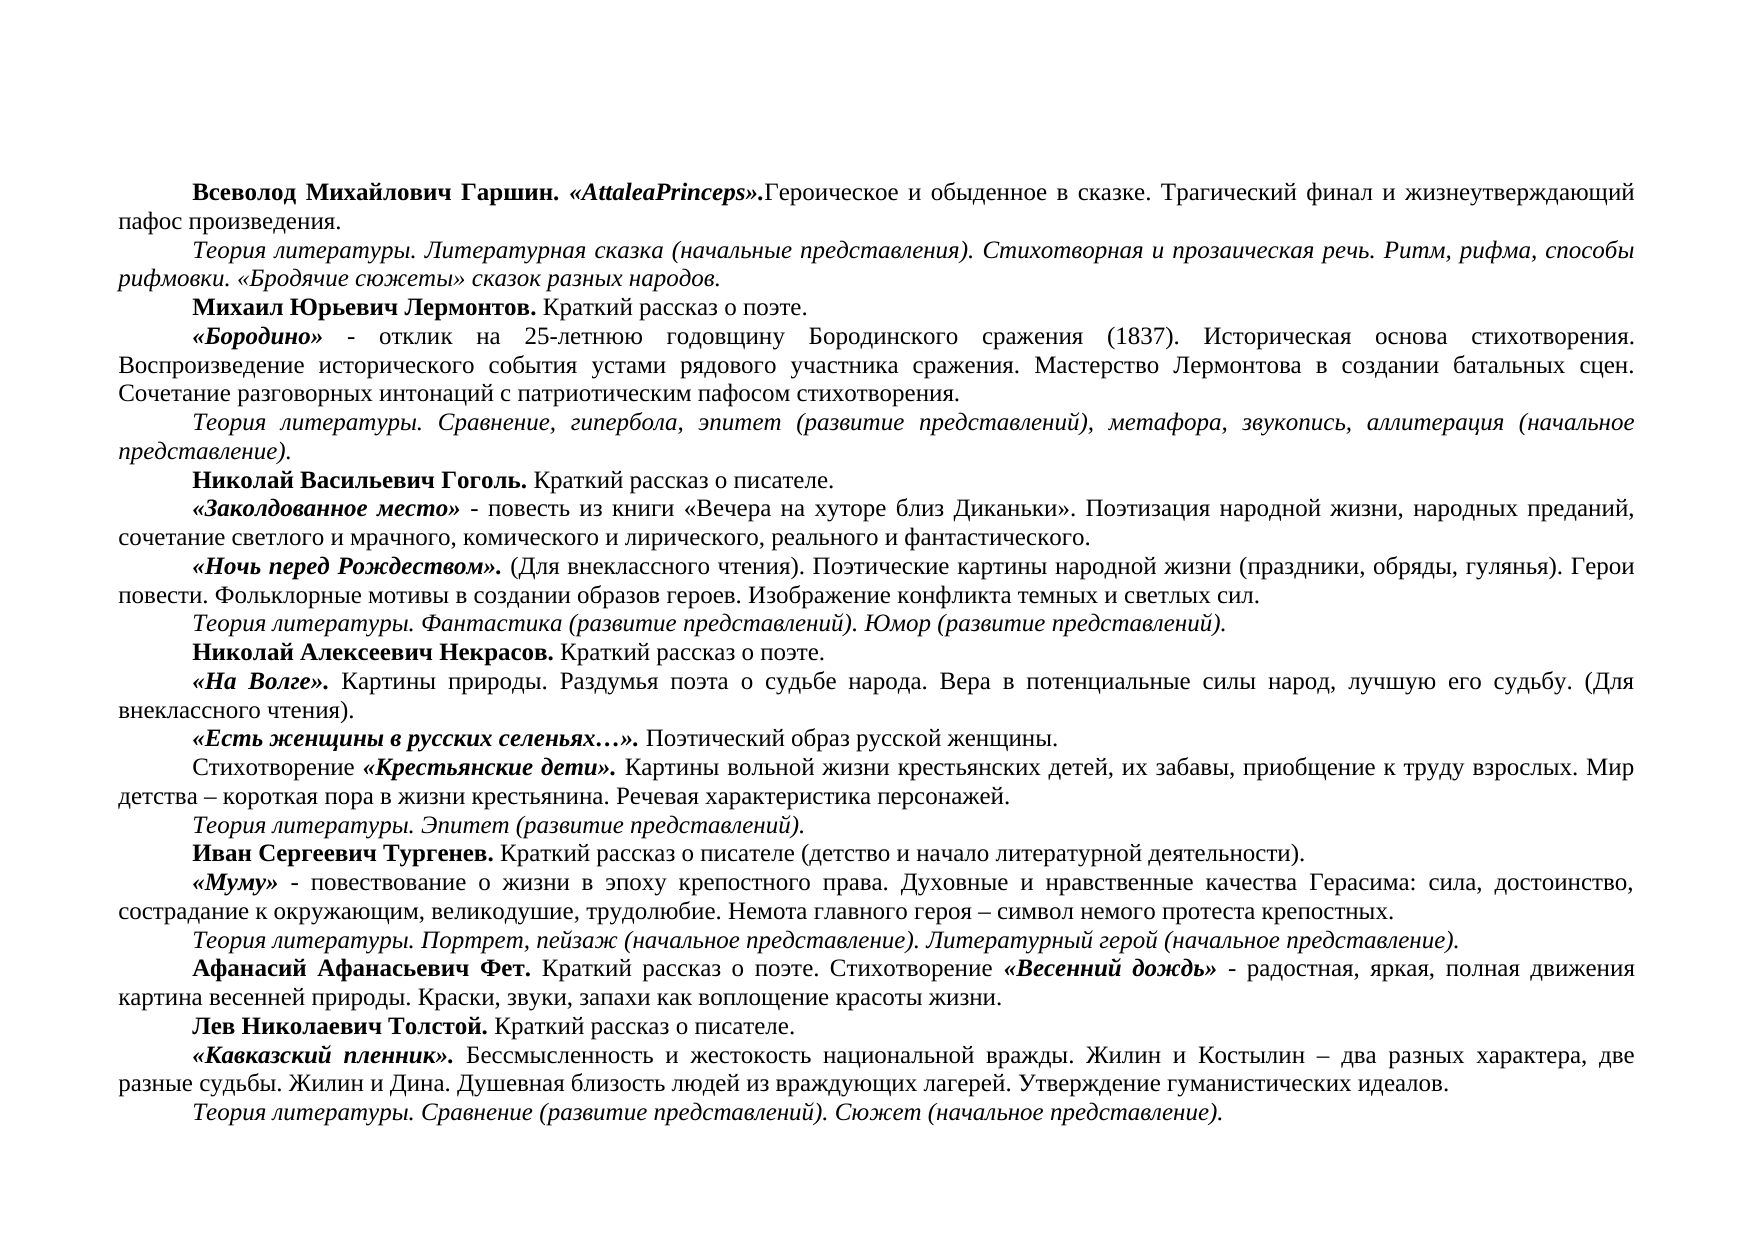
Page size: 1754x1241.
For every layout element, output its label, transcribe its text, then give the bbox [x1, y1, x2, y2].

text «На Волге». Картины природы. Раздумья поэта о судьбе народа. Вера в потенциальные силы народ, лучшую его судьбу. (Для внеклассного чтения). [118, 666, 1636, 723]
text Теория литературы. Эпитет (развитие представлений). [118, 810, 1636, 838]
text «Муму» - повествование о жизни в эпоху крепостного права. Духовные и нравственные качества Герасима: сила, достоинство, сострадание к окружающим, великодушие, трудолюбие. Немота главного героя – символ немого протеста крепостных. [118, 867, 1636, 925]
text Теория литературы. Портрет, пейзаж (начальное представление). Литературный герой (начальное представление). [118, 925, 1636, 953]
text Николай Васильевич Гоголь. Краткий рассказ о писателе. [118, 465, 1636, 493]
text Теория литературы. Литературная сказка (начальные представления). Стихотворная и прозаическая речь. Ритм, рифма, способы рифмовки. «Бродячие сюжеты» сказок разных народов. [118, 235, 1636, 292]
text Теория литературы. Сравнение (развитие представлений). Сюжет (начальное представление). [118, 1097, 1636, 1126]
text «Есть женщины в русских селеньях…». Поэтический образ русской женщины. [118, 723, 1636, 752]
text Афанасий Афанасьевич Фет. Краткий рассказ о поэте. Стихотворение «Весенний дождь» - радостная, яркая, полная движения картина весенней природы. Краски, звуки, запахи как воплощение красоты жизни. [118, 953, 1636, 1011]
text Николай Алексеевич Некрасов. Краткий рассказ о поэте. [118, 637, 1636, 666]
text Всеволод Михайлович Гаршин. «AttaleaPrinceps».Героическое и обыденное в сказке. Трагический финал и жизнеутверждающий пафос произведения. [118, 177, 1636, 235]
text Михаил Юрьевич Лермонтов. Краткий рассказ о поэте. [118, 292, 1636, 321]
text «Бородино» - отклик на 25-летнюю годовщину Бородинского сражения (1837). Историческая основа стихотворения. Воспроизведение исторического события устами рядового участника сражения. Мастерство Лермонтова в создании батальных сцен. Сочетание разговорных интонаций с патриотическим пафосом стихотворения. [118, 321, 1636, 407]
text Иван Сергеевич Тургенев. Краткий рассказ о писателе (детство и начало литературной деятельности). [118, 838, 1636, 867]
text Теория литературы. Фантастика (развитие представлений). Юмор (развитие представлений). [118, 608, 1636, 637]
text «Ночь перед Рождеством». (Для внеклассного чтения). Поэтические картины народной жизни (праздники, обряды, гулянья). Герои повести. Фольклорные мотивы в создании образов героев. Изображение конфликта темных и светлых сил. [118, 551, 1636, 608]
text Лев Николаевич Толстой. Краткий рассказ о писателе. [118, 1011, 1636, 1040]
text Теория литературы. Сравнение, гипербола, эпитет (развитие представлений), метафора, звукопись, аллитерация (начальное представление). [118, 407, 1636, 465]
text «Заколдованное место» - повесть из книги «Вечера на хуторе близ Диканьки». Поэтизация народной жизни, народных преданий, сочетание светлого и мрачного, комического и лирического, реального и фантастического. [118, 493, 1636, 551]
text «Кавказский пленник». Бессмысленность и жестокость национальной вражды. Жилин и Костылин – два разных характера, две разные судьбы. Жилин и Дина. Душевная близость людей из враждующих лагерей. Утверждение гуманистических идеалов. [118, 1040, 1636, 1097]
text Стихотворение «Крестьянские дети». Картины вольной жизни крестьянских детей, их забавы, приобщение к труду взрослых. Мир детства – короткая пора в жизни крестьянина. Речевая характеристика персонажей. [118, 752, 1636, 810]
